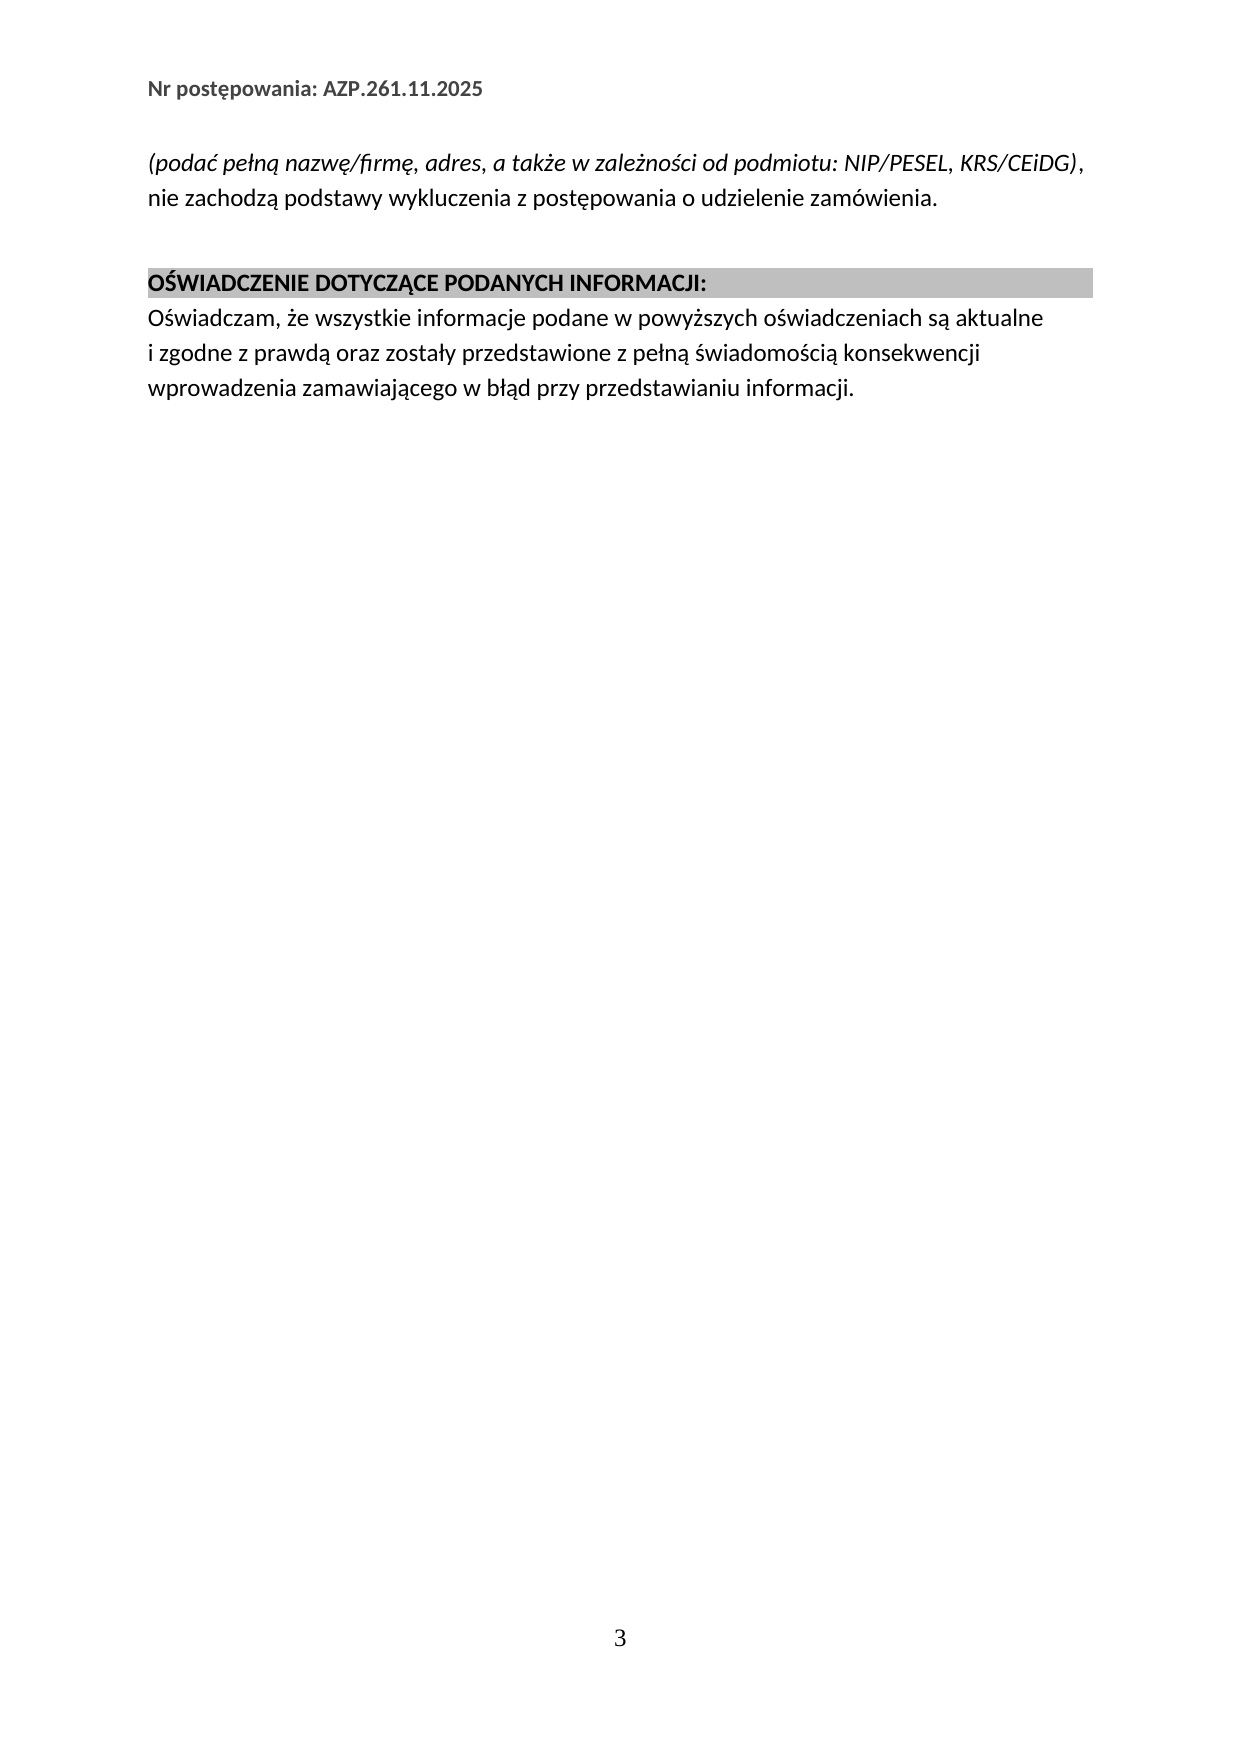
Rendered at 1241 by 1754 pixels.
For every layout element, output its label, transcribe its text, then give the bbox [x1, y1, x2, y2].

text OŚWIADCZENIE DOTYCZĄCE PODANYCH INFORMACJI: [148, 268, 1093, 298]
text Oświadczam, że wszystkie informacje podane w powyższych oświadczeniach są aktualne i zgodne z prawdą oraz zostały przedstawione z pełną świadomością konsekwencji wprowadzenia zamawiającego w błąd przy przedstawianiu informacji. [148, 303, 1093, 403]
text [148, 148, 1093, 213]
